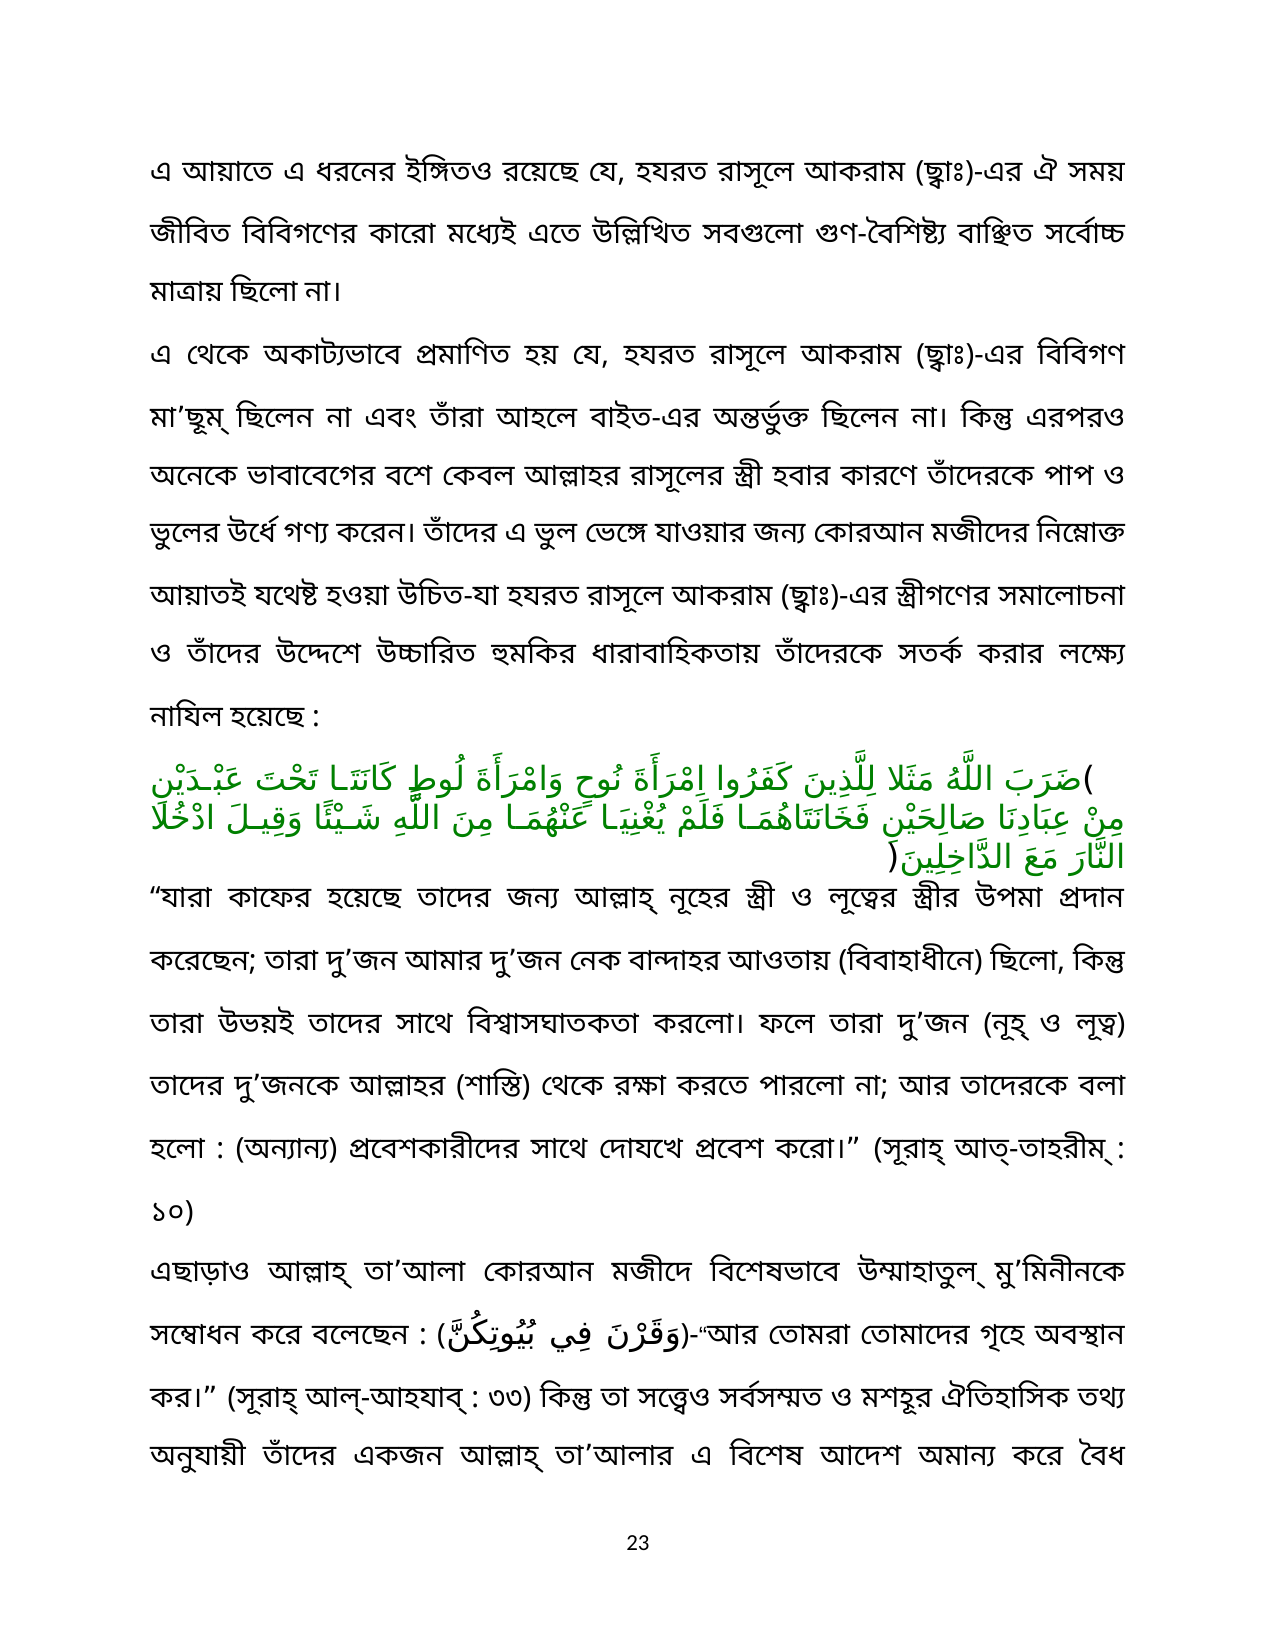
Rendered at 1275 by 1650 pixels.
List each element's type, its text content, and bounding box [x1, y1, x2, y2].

text “যারা কাফের হয়েছে তাদের জন্য আল্লাহ্ নূহের স্ত্রী ও লূত্বের স্ত্রীর উপমা প্রদান করেছেন; তারা দু’জন আমার দু’জন নেক বান্দাহর আওতায় (বিবাহাধীনে) ছিলো, কিন্তু তারা উভয়ই তাদের সাথে বিশ্বাসঘাতকতা করলো। ফলে তারা দু’জন (নূহ্ ও লূত্ব) তাদের দু’জনকে আল্লাহর (শাস্তি) থেকে রক্ষা করতে পারলো না; আর তাদেরকে বলা হলো : (অন্যান্য) প্রবেশকারীদের সাথে দোযখে প্রবেশ করো।” (সূরাহ্ আত্-তাহরীম্ : ১০) [150, 876, 1125, 1233]
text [150, 1255, 1125, 1478]
text )ضَرَبَ اللَّهُ مَثَلا لِلَّذِينَ كَفَرُوا اِمْرَأَةَ نُوحٍ وَامْرَأَةَ لُوطٍ كَانَتَا تَحْتَ عَبْدَيْنِ مِنْ عِبَادِنَا صَالِحَيْنِ فَخَانَتَاهُمَا فَلَمْ يُغْنِيَا عَنْهُمَا مِنَ اللَّهِ شَيْئًا وَقِيلَ ادْخُلا النَّارَ مَعَ الدَّاخِلِينَ( [150, 760, 1125, 876]
text এ থেকে অকাট্যভাবে প্রমাণিত হয় যে, হযরত রাসূলে আকরাম (ছ্বাঃ)-এর বিবিগণ মা’ছূম্ ছিলেন না এবং তাঁরা আহলে বাইত-এর অন্তর্ভুক্ত ছিলেন না। কিন্তু এরপরও অনেকে ভাবাবেগের বশে কেবল আল্লাহর রাসূলের স্ত্রী হবার কারণে তাঁদেরকে পাপ ও ভুলের উর্ধে গণ্য করেন। তাঁদের এ ভুল ভেঙ্গে যাওয়ার জন্য কোরআন মজীদের নিম্নোক্ত আয়াতই যথেষ্ট হওয়া উচিত-যা হযরত রাসূলে আকরাম (ছ্বাঃ)-এর স্ত্রীগণের সমালোচনা ও তাঁদের উদ্দেশে উচ্চারিত হুমকির ধারাবাহিকতায় তাঁদেরকে সতর্ক করার লক্ষ্যে নাযিল হয়েছে : [150, 333, 1125, 738]
text এ আয়াতে এ ধরনের ইঙ্গিতও রয়েছে যে, হযরত রাসূলে আকরাম (ছ্বাঃ)-এর ঐ সময় জীবিত বিবিগণের কারো মধ্যেই এতে উল্লিখিত সবগুলো গুণ-বৈশিষ্ট্য বাঞ্ছিত সর্বোচ্চ মাত্রায় ছিলো না। [150, 150, 1125, 314]
